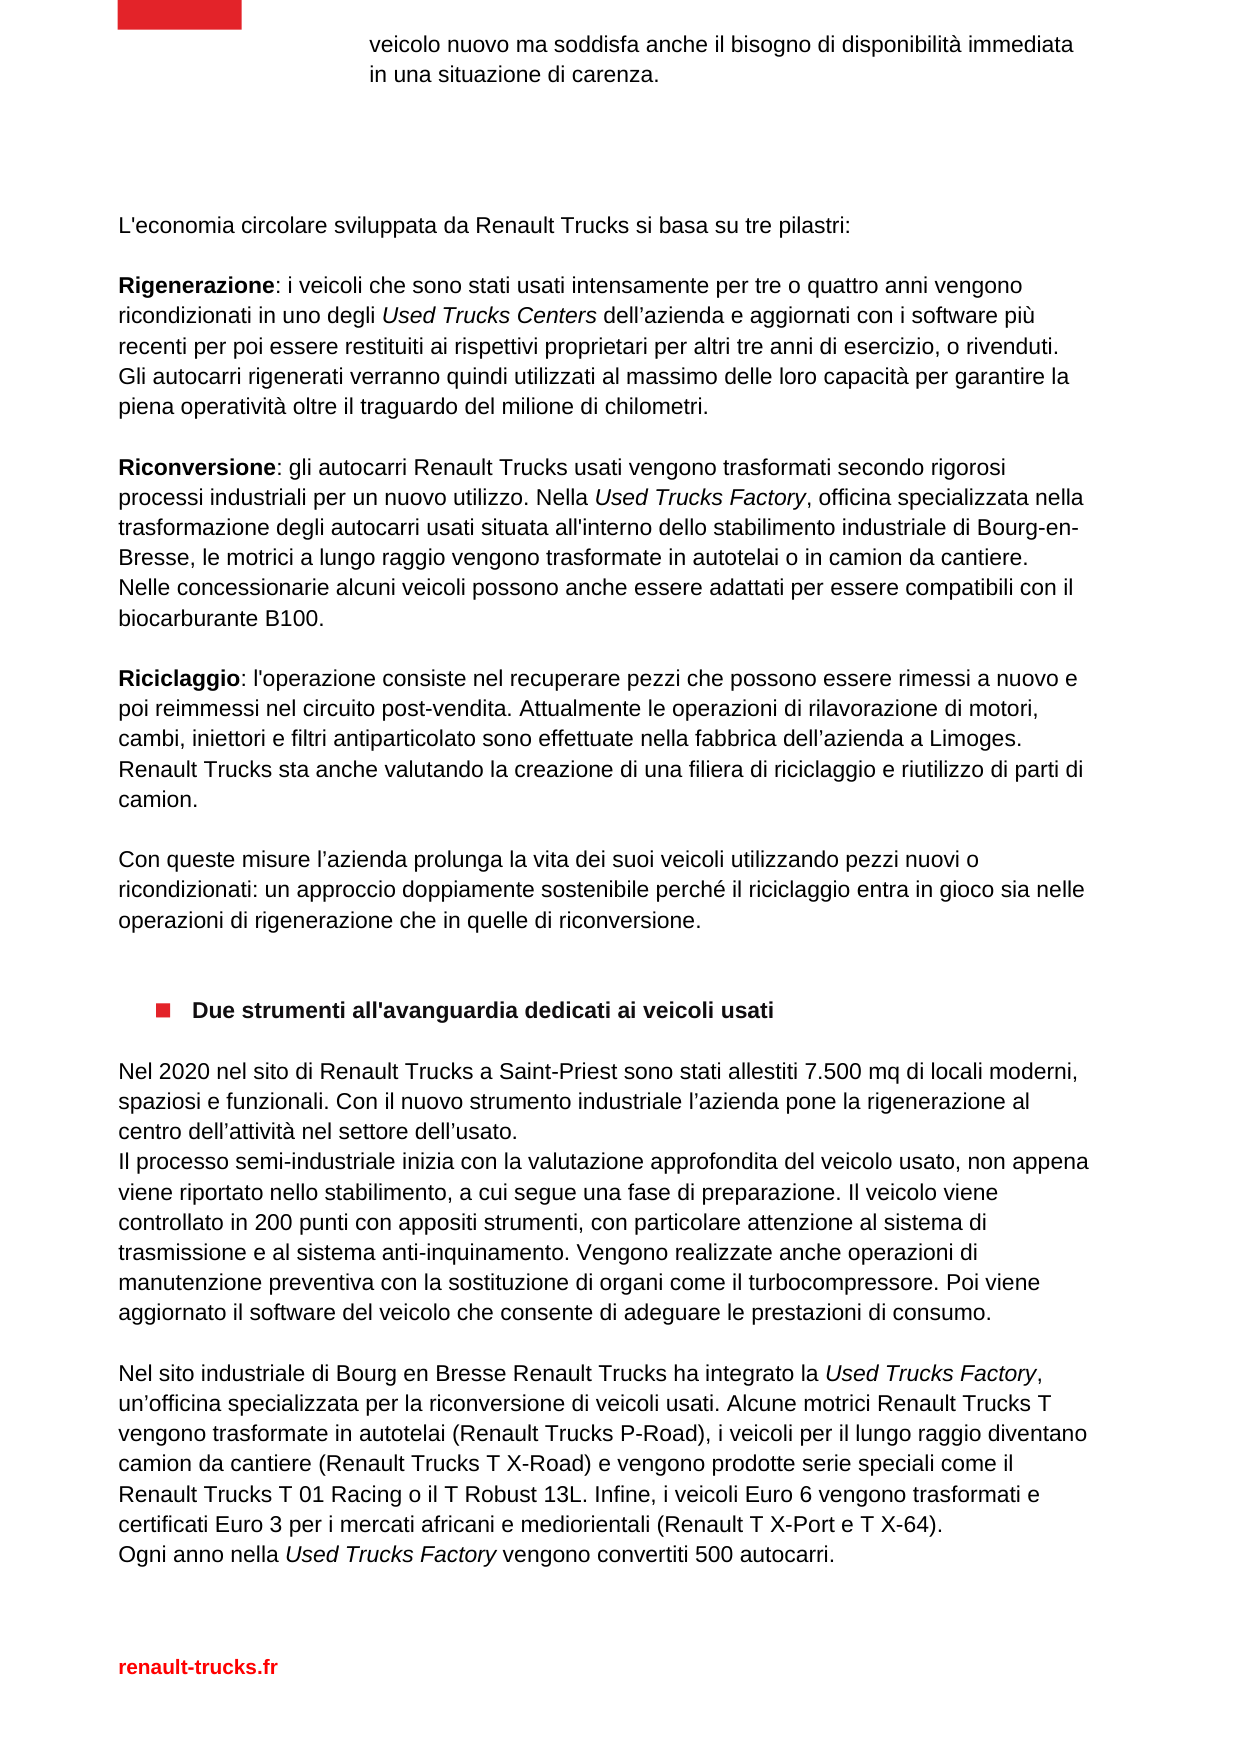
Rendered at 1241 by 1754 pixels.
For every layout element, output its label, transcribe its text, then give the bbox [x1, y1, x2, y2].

text Con queste misure l’azienda prolunga la vita dei suoi veicoli utilizzando pezzi nuovi o ricondizionati: un approccio doppiamente sostenibile perché il riciclaggio entra in gioco sia nelle operazioni di rigenerazione che in quelle di riconversione. [118, 846, 1093, 933]
text Rigenerazione: i veicoli che sono stati usati intensamente per tre o quattro anni vengono ricondizionati in uno degli Used Trucks Centers dell’azienda e aggiornati con i software più recenti per poi essere restituiti ai rispettivi proprietari per altri tre anni di esercizio, o rivenduti. [118, 272, 1093, 359]
text Gli autocarri rigenerati verranno quindi utilizzati al massimo delle loro capacità per garantire la piena operatività oltre il traguardo del milione di chilometri. [118, 363, 1093, 419]
text Il processo semi-industriale inizia con la valutazione approfondita del veicolo usato, non appena viene riportato nello stabilimento, a cui segue una fase di preparazione. Il veicolo viene controllato in 200 punti con appositi strumenti, con particolare attenzione al sistema di trasmissione e al sistema anti-inquinamento. Vengono realizzate anche operazioni di manutenzione preventiva con la sostituzione di organi come il turbocompressore. Poi viene aggiornato il software del veicolo che consente di adeguare le prestazioni di consumo. [118, 1148, 1093, 1326]
text Ogni anno nella Used Trucks Factory vengono convertiti 500 autocarri. [118, 1541, 1093, 1567]
text Riconversione: gli autocarri Renault Trucks usati vengono trasformati secondo rigorosi processi industriali per un nuovo utilizzo. Nella Used Trucks Factory, officina specializzata nella trasformazione degli autocarri usati situata all'interno dello stabilimento industriale di Bourg-en-Bresse, le motrici a lungo raggio vengono trasformate in autotelai o in camion da cantiere. [118, 453, 1093, 570]
text Renault Trucks sta anche valutando la creazione di una filiera di riciclaggio e riutilizzo di parti di camion. [118, 756, 1093, 812]
text Nelle concessionarie alcuni veicoli possono anche essere adattati per essere compatibili con il biocarburante B100. [118, 574, 1093, 631]
text Riciclaggio: l'operazione consiste nel recuperare pezzi che possono essere rimessi a nuovo e poi reimmessi nel circuito post-vendita. Attualmente le operazioni di rilavorazione di motori, cambi, iniettori e filtri antiparticolato sono effettuate nella fabbrica dell’azienda a Limoges. [118, 665, 1093, 752]
text Nel 2020 nel sito di Renault Trucks a Saint-Priest sono stati allestiti 7.500 mq di locali moderni, spaziosi e funzionali. Con il nuovo strumento industriale l’azienda pone la rigenerazione al centro dell’attività nel settore dell’usato. [118, 1058, 1093, 1144]
list Due strumenti all'avanguardia dedicati ai veicoli usati [154, 997, 1093, 1023]
text Nel sito industriale di Bourg en Bresse Renault Trucks ha integrato la Used Trucks Factory, un’officina specializzata per la riconversione di veicoli usati. Alcune motrici Renault Trucks T vengono trasformate in autotelai (Renault Trucks P-Road), i veicoli per il lungo raggio diventano camion da cantiere (Renault Trucks T X-Road) e vengono prodotte serie speciali come il Renault Trucks T 01 Racing o il T Robust 13L. Infine, i veicoli Euro 6 vengono trasformati e certificati Euro 3 per i mercati africani e mediorientali (Renault T X-Port e T X-64). [118, 1360, 1093, 1537]
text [369, 31, 1093, 87]
text L'economia circolare sviluppata da Renault Trucks si basa su tre pilastri: [118, 212, 1093, 238]
